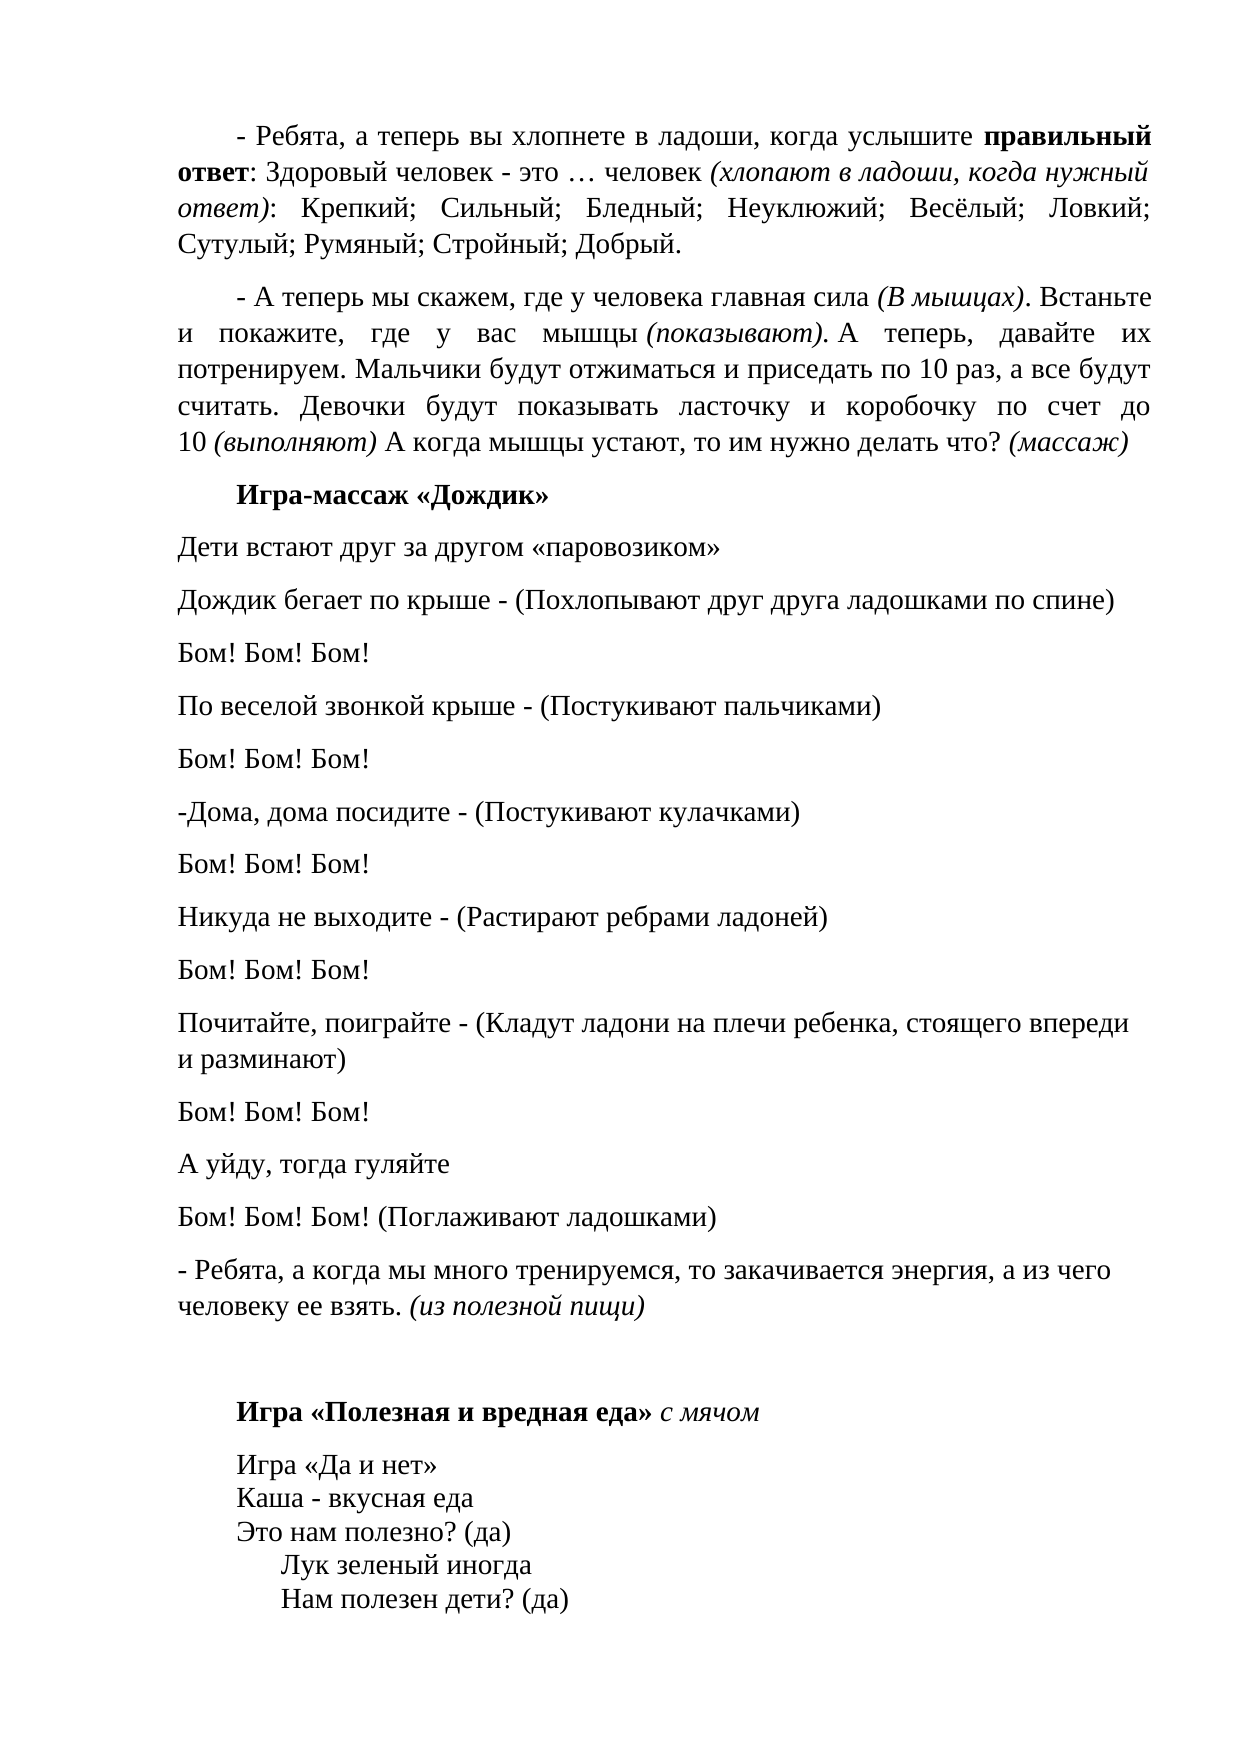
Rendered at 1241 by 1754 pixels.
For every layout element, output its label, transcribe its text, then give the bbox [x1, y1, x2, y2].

text Никуда не выходите - (Растирают ребрами ладоней) [177, 899, 1152, 933]
text Бом! Бом! Бом! [177, 952, 1152, 986]
text Бом! Бом! Бом! (Поглаживают ладошками) [177, 1199, 1152, 1233]
text Почитайте, поиграйте - (Кладут ладони на плечи ребенка, стоящего впереди и разминают) [177, 1005, 1152, 1074]
text Каша - вкусная еда [177, 1480, 1152, 1514]
text Бом! Бом! Бом! [177, 635, 1152, 669]
text -Дома, дома посидите - (Постукивают кулачками) [177, 794, 1152, 827]
text Дождик бегает по крыше - (Похлопывают друг друга ладошками по спине) [177, 582, 1152, 616]
text По веселой звонкой крыше - (Постукивают пальчиками) [177, 688, 1152, 722]
text Это нам полезно? (да) [177, 1514, 1152, 1547]
text Дети встают друг за другом «паровозиком» [177, 529, 1152, 563]
text Бом! Бом! Бом! [177, 846, 1152, 880]
text Лук зеленый иногда [177, 1547, 1152, 1581]
text Нам полезен дети? (да) [177, 1581, 1152, 1614]
text А уйду, тогда гуляйте [177, 1147, 1152, 1180]
text Игра «Полезная и вредная еда» с мячом [177, 1394, 1152, 1428]
text - Ребята, а когда мы много тренируемся, то закачивается энергия, а из чего человеку ее взять. (из полезной пищи) [177, 1252, 1152, 1322]
text - Ребята, а теперь вы хлопнете в ладоши, когда услышите правильный ответ: Здоровый человек - это … человек (хлопают в ладоши, когда нужный ответ): Крепкий; Сильный; Бледный; Неуклюжий; Весёлый; Ловкий; Сутулый; Румяный; Стройный; Добрый. [177, 118, 1152, 260]
text Игра-массаж «Дождик» [177, 477, 1152, 510]
text Игра «Да и нет» [177, 1447, 1152, 1480]
text Бом! Бом! Бом! [177, 1094, 1152, 1127]
text Бом! Бом! Бом! [177, 741, 1152, 774]
text - А теперь мы скажем, где у человека главная сила (В мышцах). Встаньте и покажите, где у вас мышцы (показывают). А теперь, давайте их потренируем. Мальчики будут отжиматься и приседать по 10 раз, а все будут считать. Девочки будут показывать ласточку и коробочку по счет до 10 (выполняют) А когда мышцы устают, то им нужно делать что? (массаж) [177, 279, 1152, 457]
